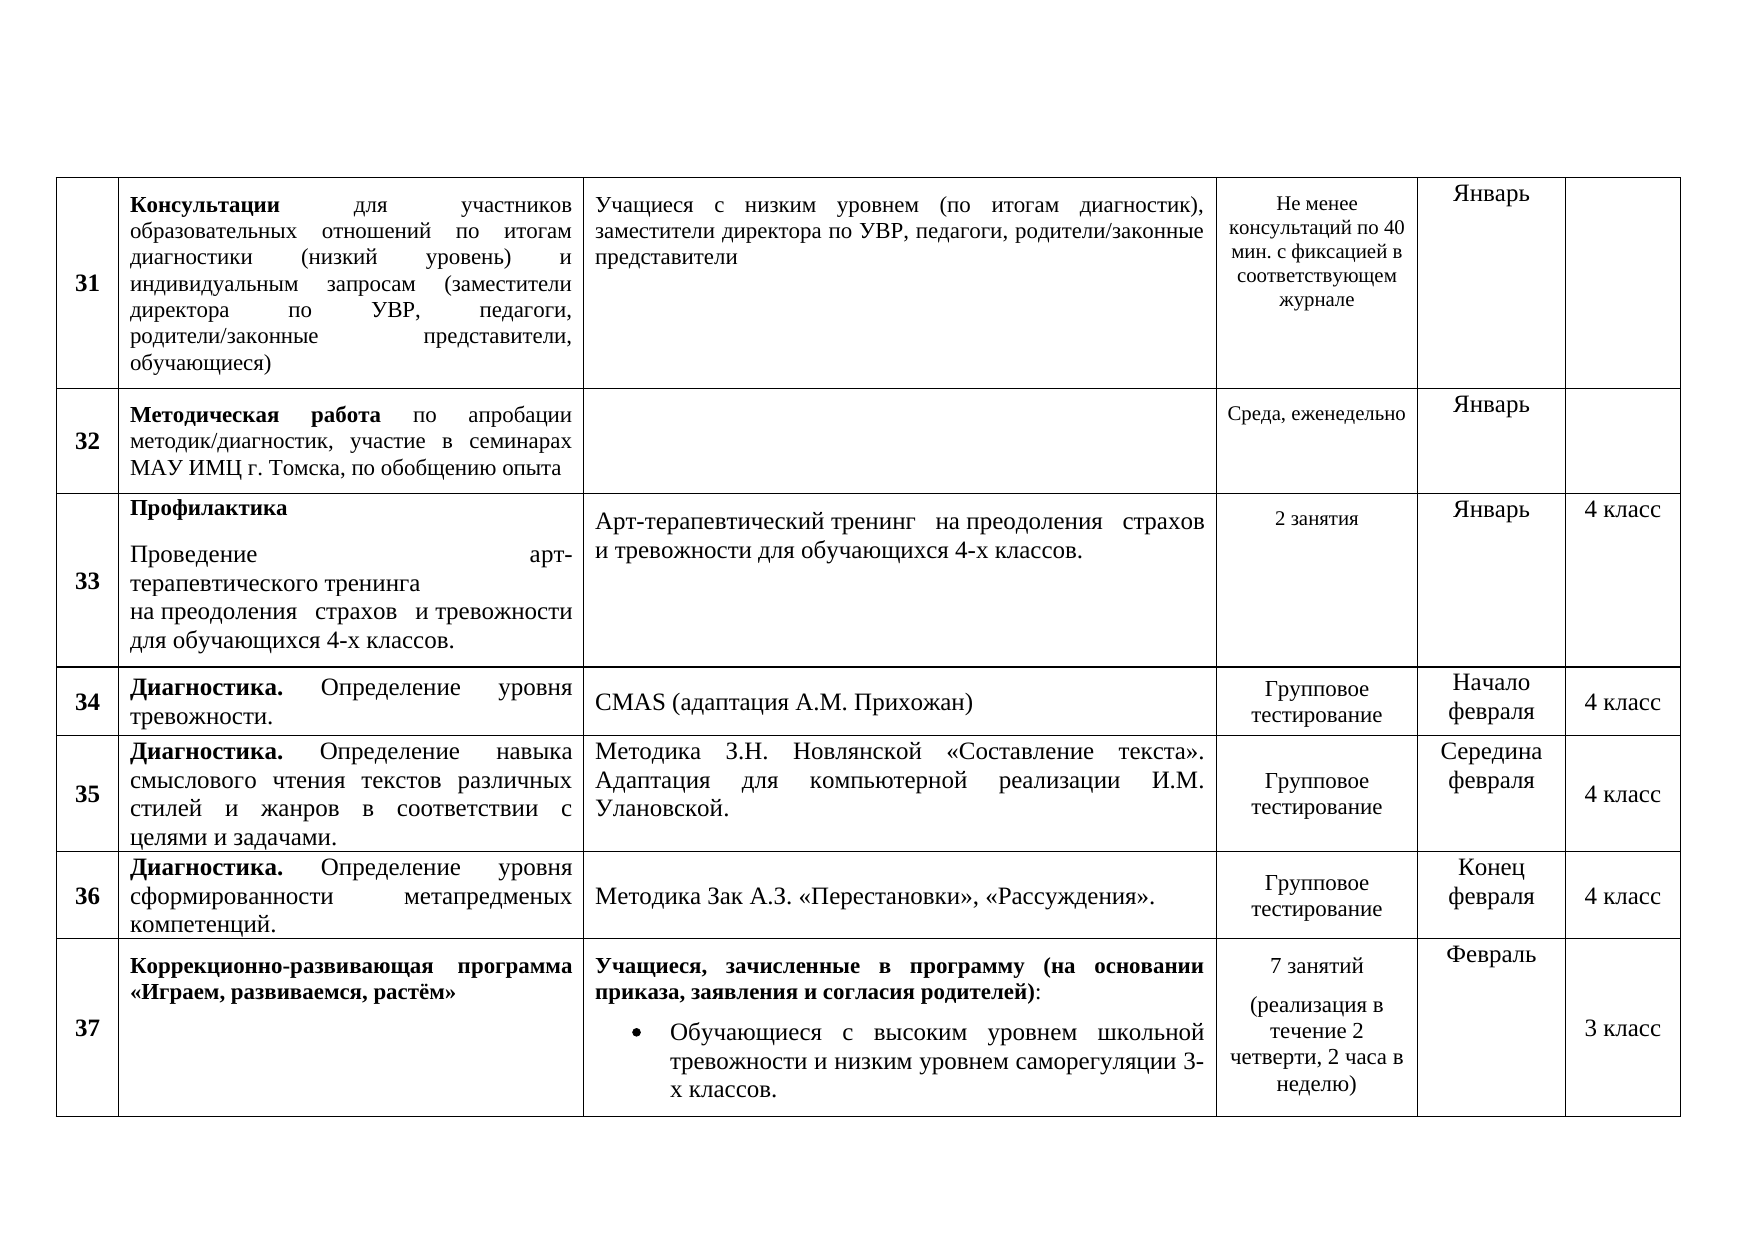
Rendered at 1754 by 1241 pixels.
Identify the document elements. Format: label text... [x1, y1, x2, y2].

table_cell Январь [1418, 178, 1565, 388]
table_cell Январь [1418, 494, 1565, 666]
table_cell 31 [57, 178, 118, 388]
table_cell 4 класс [1566, 852, 1680, 938]
table_cell Диагностика. Определение уровня тревожности. [119, 668, 583, 735]
table_cell Учащиеся с низким уровнем (по итогам диагностик), заместители директора по УВР, педагоги, родители/законные представители [584, 178, 1216, 388]
table_cell Профилактика Проведение арт-терапевтического тренинга на преодоления страхов и тревожности для обучающихся 4-х классов. [119, 494, 583, 666]
table_cell Не менее консультаций по 40 мин. с фиксацией в соответствующем журнале [1217, 178, 1417, 388]
table_cell Коррекционно-развивающая программа «Играем, развиваемся, растём» [119, 939, 583, 1116]
table_cell 3 класс [1566, 939, 1680, 1116]
table_cell Групповое тестирование [1217, 852, 1417, 938]
table_cell Методика Зак А.З. «Перестановки», «Рассуждения». [584, 852, 1216, 938]
table_cell 33 [57, 494, 118, 666]
table_cell Диагностика. Определение уровня сформированности метапредменых компетенций. [119, 852, 583, 938]
table_cell Начало февраля [1418, 668, 1565, 735]
table_cell Методическая работа по апробации методик/диагностик, участие в семинарах МАУ ИМЦ г. Томска, по обобщению опыта [119, 389, 583, 493]
table_cell 7 занятий (реализация в течение 2 четверти, 2 часа в неделю) [1217, 939, 1417, 1116]
table_cell 32 [57, 389, 118, 493]
table_cell Середина февраля [1418, 736, 1565, 851]
table_cell Диагностика. Определение навыка смыслового чтения текстов различных стилей и жанров в соответствии с целями и задачами. [119, 736, 583, 851]
table_cell [584, 389, 1216, 493]
table_cell Методика З.Н. Новлянской «Составление текста». Адаптация для компьютерной реализации И.М. Улановской. [584, 736, 1216, 851]
table_cell 4 класс [1566, 494, 1680, 666]
table_cell Групповое тестирование [1217, 668, 1417, 735]
table_cell 37 [57, 939, 118, 1116]
table_cell Групповое тестирование [1217, 736, 1417, 851]
table_cell Консультации для участников образовательных отношений по итогам диагностики (низкий уровень) и индивидуальным запросам (заместители директора по УВР, педагоги, родители/законные представители, обучающиеся) [119, 178, 583, 388]
table_cell 2 занятия [1217, 494, 1417, 666]
table_cell 35 [57, 736, 118, 851]
table_cell [1566, 178, 1680, 388]
table_cell Конец февраля [1418, 852, 1565, 938]
table_cell Арт-терапевтический тренинг на преодоления страхов и тревожности для обучающихся 4-х классов. [584, 494, 1216, 666]
table_cell Февраль [1418, 939, 1565, 1116]
table_cell Среда, еженедельно [1217, 389, 1417, 493]
table_cell 36 [57, 852, 118, 938]
table_cell 34 [57, 668, 118, 735]
table_cell 4 класс [1566, 736, 1680, 851]
table_cell Учащиеся, зачисленные в программу (на основании приказа, заявления и согласия родителей): Обучающиеся с высоким уровнем школьной тревожности и низким уровнем саморегуляции 3-х классов. [584, 939, 1216, 1116]
table_cell CMAS (адаптация А.М. Прихожан) [584, 668, 1216, 735]
table_cell Январь [1418, 389, 1565, 493]
table_cell 4 класс [1566, 668, 1680, 735]
table_cell [1566, 389, 1680, 493]
